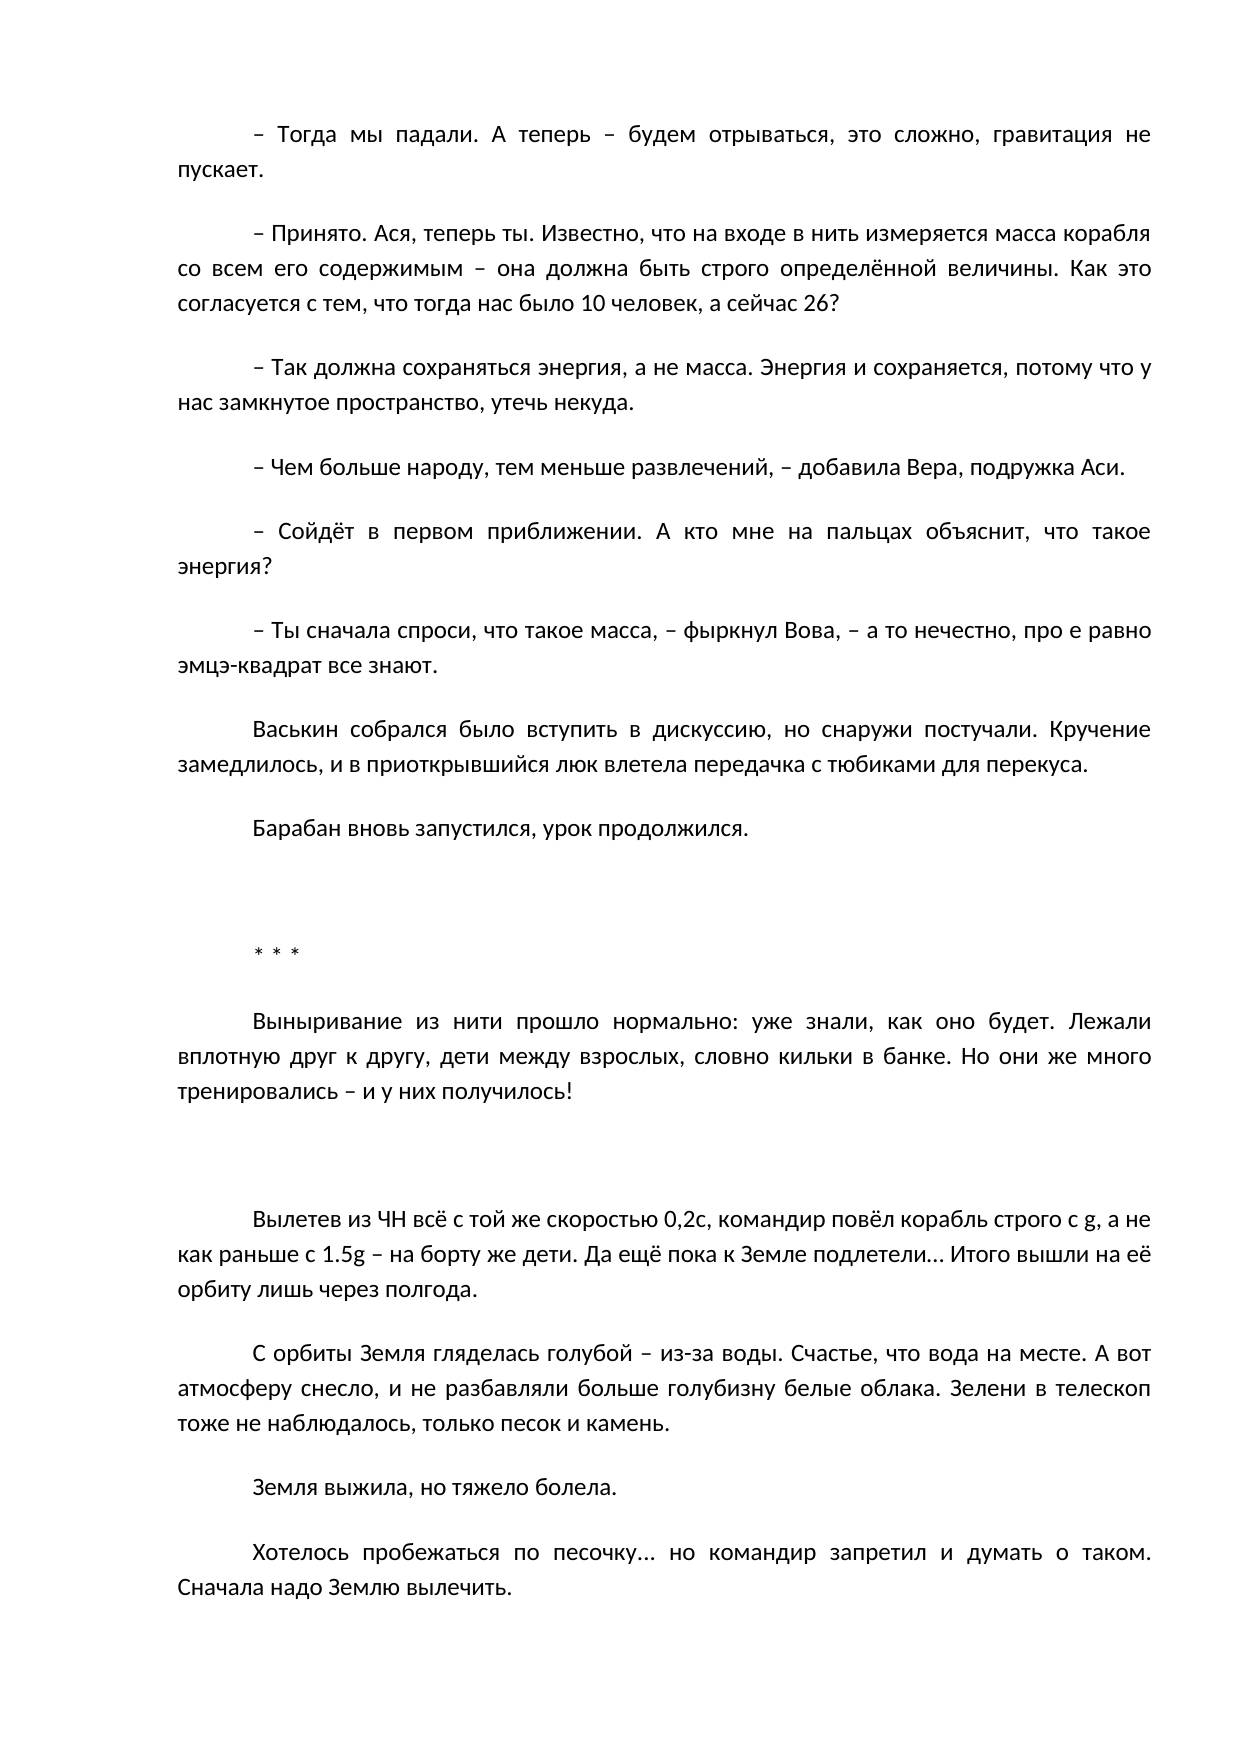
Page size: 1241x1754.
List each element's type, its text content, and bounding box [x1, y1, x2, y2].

text Вылетев из ЧН всё с той же скоростью 0,2с, командир повёл корабль строго с g, а не как раньше с 1.5g – на борту же дети. Да ещё пока к Земле подлетели… Итого вышли на её орбиту лишь через полгода. [177, 1203, 1152, 1304]
text – Ты сначала спроси, что такое масса, – фыркнул Вова, – а то нечестно, про е равно эмцэ-квадрат все знают. [177, 614, 1152, 679]
text – Сойдёт в первом приближении. А кто мне на пальцах объяснит, что такое энергия? [177, 515, 1152, 580]
text С орбиты Земля гляделась голубой – из-за воды. Счастье, что вода на месте. А вот атмосферу снесло, и не разбавляли больше голубизну белые облака. Зелени в телескоп тоже не наблюдалось, только песок и камень. [177, 1337, 1152, 1438]
text Васькин собрался было вступить в дискуссию, но снаружи постучали. Кручение замедлилось, и в приоткрывшийся люк влетела передачка с тюбиками для перекуса. [177, 713, 1152, 779]
text – Чем больше народу, тем меньше развлечений, – добавила Вера, подружка Аси. [177, 451, 1152, 481]
text * * * [177, 941, 1152, 971]
text – Тогда мы падали. А теперь – будем отрываться, это сложно, гравитация не пускает. [177, 118, 1152, 184]
text Выныривание из нити прошло нормально: уже знали, как оно будет. Лежали вплотную друг к другу, дети между взрослых, словно кильки в банке. Но они же много тренировались – и у них получилось! [177, 1005, 1152, 1105]
text – Так должна сохраняться энергия, а не масса. Энергия и сохраняется, потому что у нас замкнутое пространство, утечь некуда. [177, 351, 1152, 417]
text Барабан вновь запустился, урок продолжился. [177, 812, 1152, 843]
text Земля выжила, но тяжело болела. [177, 1471, 1152, 1502]
text Хотелось пробежаться по песочку... но командир запретил и думать о таком. Сначала надо Землю вылечить. [177, 1536, 1152, 1601]
text – Принято. Ася, теперь ты. Известно, что на входе в нить измеряется масса корабля со всем его содержимым – она должна быть строго определённой величины. Как это согласуется с тем, что тогда нас было 10 человек, а сейчас 26? [177, 217, 1152, 318]
